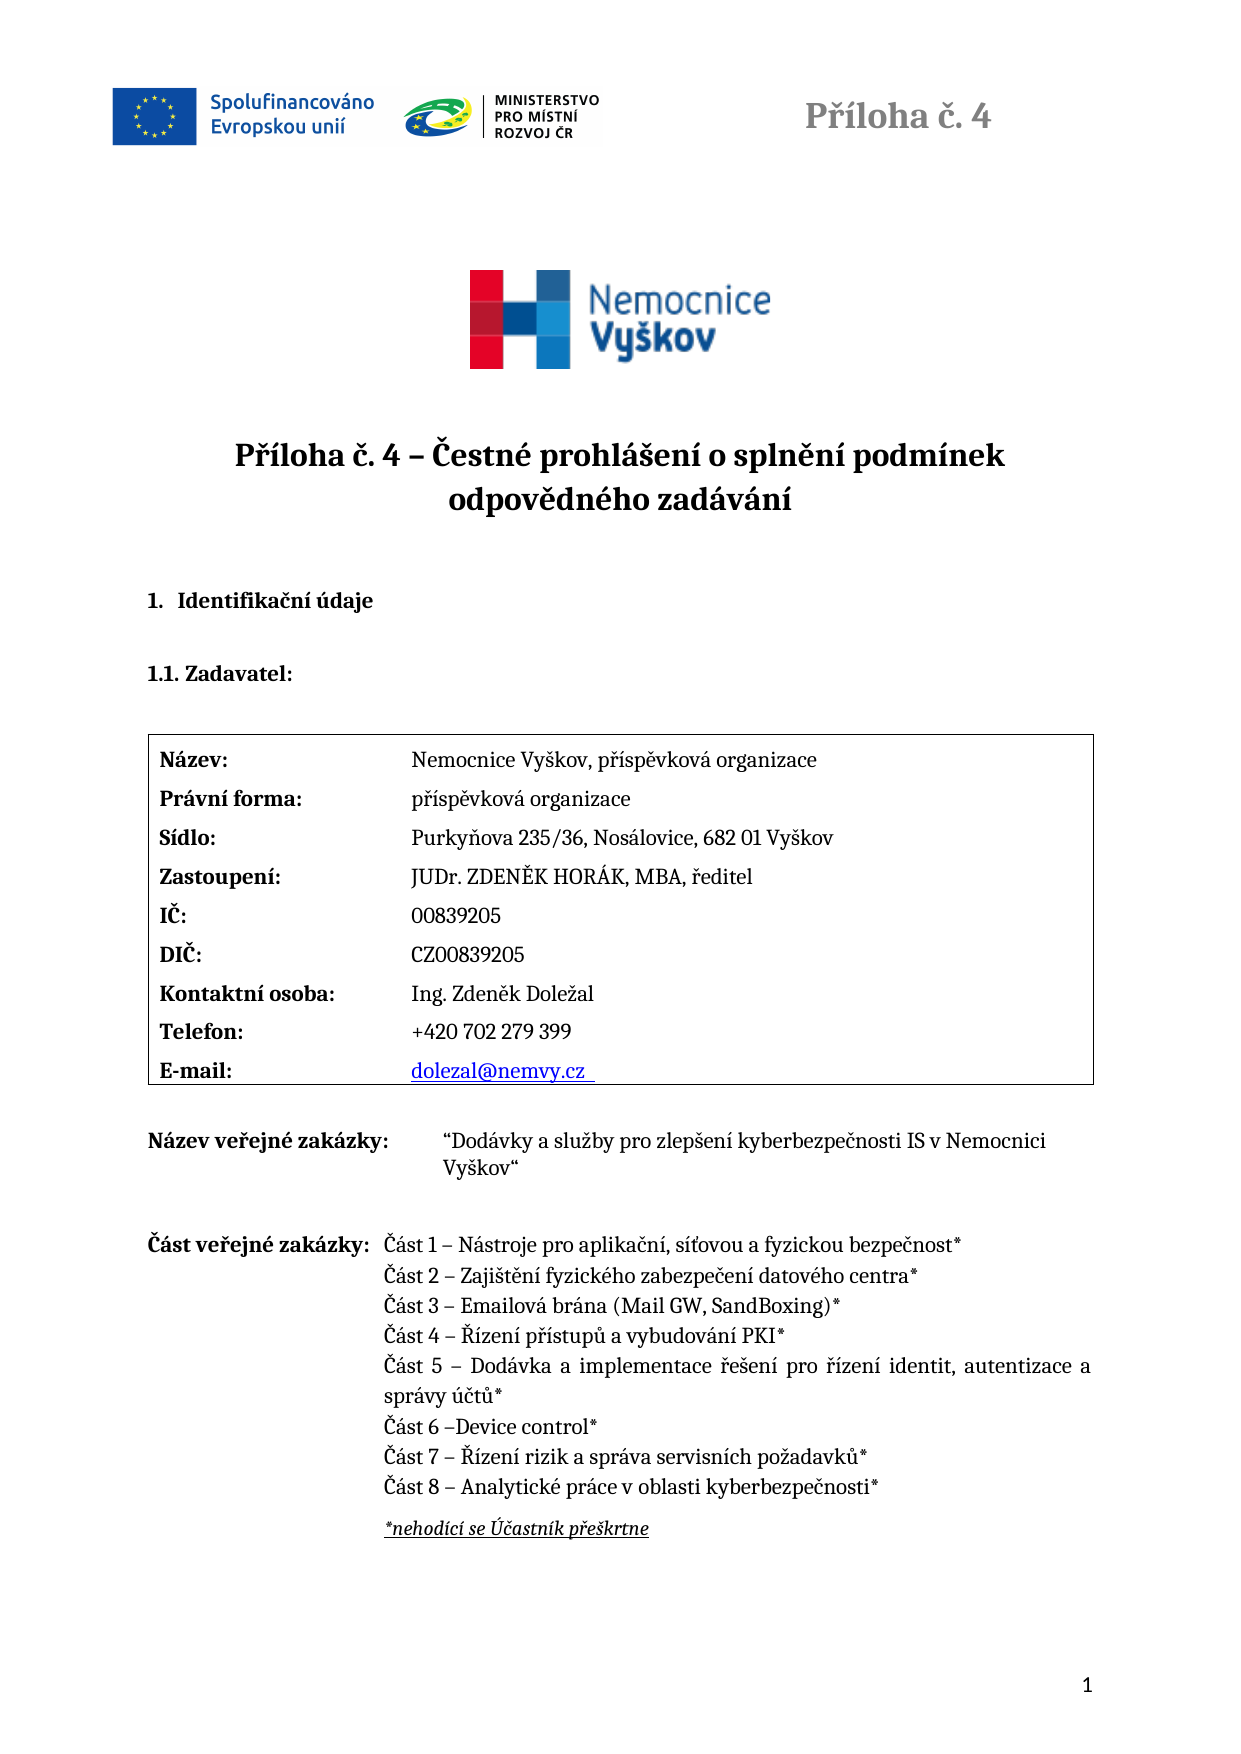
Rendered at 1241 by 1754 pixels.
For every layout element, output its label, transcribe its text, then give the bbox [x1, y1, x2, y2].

table_cell CZ00839205 [400, 929, 1093, 968]
text Část 2 – Zajištění fyzického zabezpečení datového centra* [310, 1262, 1093, 1289]
table_cell Zastoupení: [149, 851, 400, 890]
text Část veřejné zakázky: Část 1 – Nástroje pro aplikační, síťovou a fyzickou bezpečnost* [148, 1232, 1093, 1258]
table_cell Purkyňova 235/36, Nosálovice, 682 01 Vyškov [400, 813, 1093, 851]
table_cell Sídlo: [149, 813, 400, 851]
text Část 7 – Řízení rizik a správa servisních požadavků* [310, 1444, 1093, 1470]
text Část 6 –Device control* [384, 1413, 1093, 1440]
table_cell Telefon: [149, 1007, 400, 1046]
table_header Nemocnice Vyškov, příspěvková organizace [400, 735, 1093, 773]
table_header Název: [149, 735, 400, 773]
table_cell Ing. Zdeněk Doležal [400, 968, 1093, 1007]
table_cell dolezal@nemvy.cz [400, 1046, 1093, 1084]
table_cell Kontaktní osoba: [149, 968, 400, 1007]
picture [470, 270, 771, 369]
list Identifikační údaje [148, 588, 1093, 614]
picture [111, 86, 603, 147]
table_cell 00839205 [400, 890, 1093, 929]
text Část 4 – Řízení přístupů a vybudování PKI* [310, 1323, 1093, 1349]
table_cell JUDr. ZDENĚK HORÁK, MBA, ředitel [400, 851, 1093, 890]
subtitle Příloha č. 4 – Čestné prohlášení o splnění podmínek odpovědného zadávání [148, 436, 1093, 518]
text *nehodící se Účastník přeškrtne [384, 1517, 1093, 1541]
table_cell E-mail: [149, 1046, 400, 1084]
list Zadavatel: [148, 661, 1093, 687]
table_cell DIČ: [149, 929, 400, 968]
text Název veřejné zakázky: “Dodávky a služby pro zlepšení kyberbezpečnosti IS v Nemocnici Vyškov“ [148, 1128, 1093, 1181]
table_cell +420 702 279 399 [400, 1007, 1093, 1046]
table_cell příspěvková organizace [400, 774, 1093, 812]
table_cell IČ: [149, 890, 400, 929]
text Část 8 – Analytické práce v oblasti kyberbezpečnosti* [310, 1474, 1093, 1500]
text Část 5 – Dodávka a implementace řešení pro řízení identit, autentizace a správy účtů* [384, 1353, 1093, 1409]
text Část 3 – Emailová brána (Mail GW, SandBoxing)* [310, 1293, 1093, 1319]
table_cell Právní forma: [149, 774, 400, 812]
